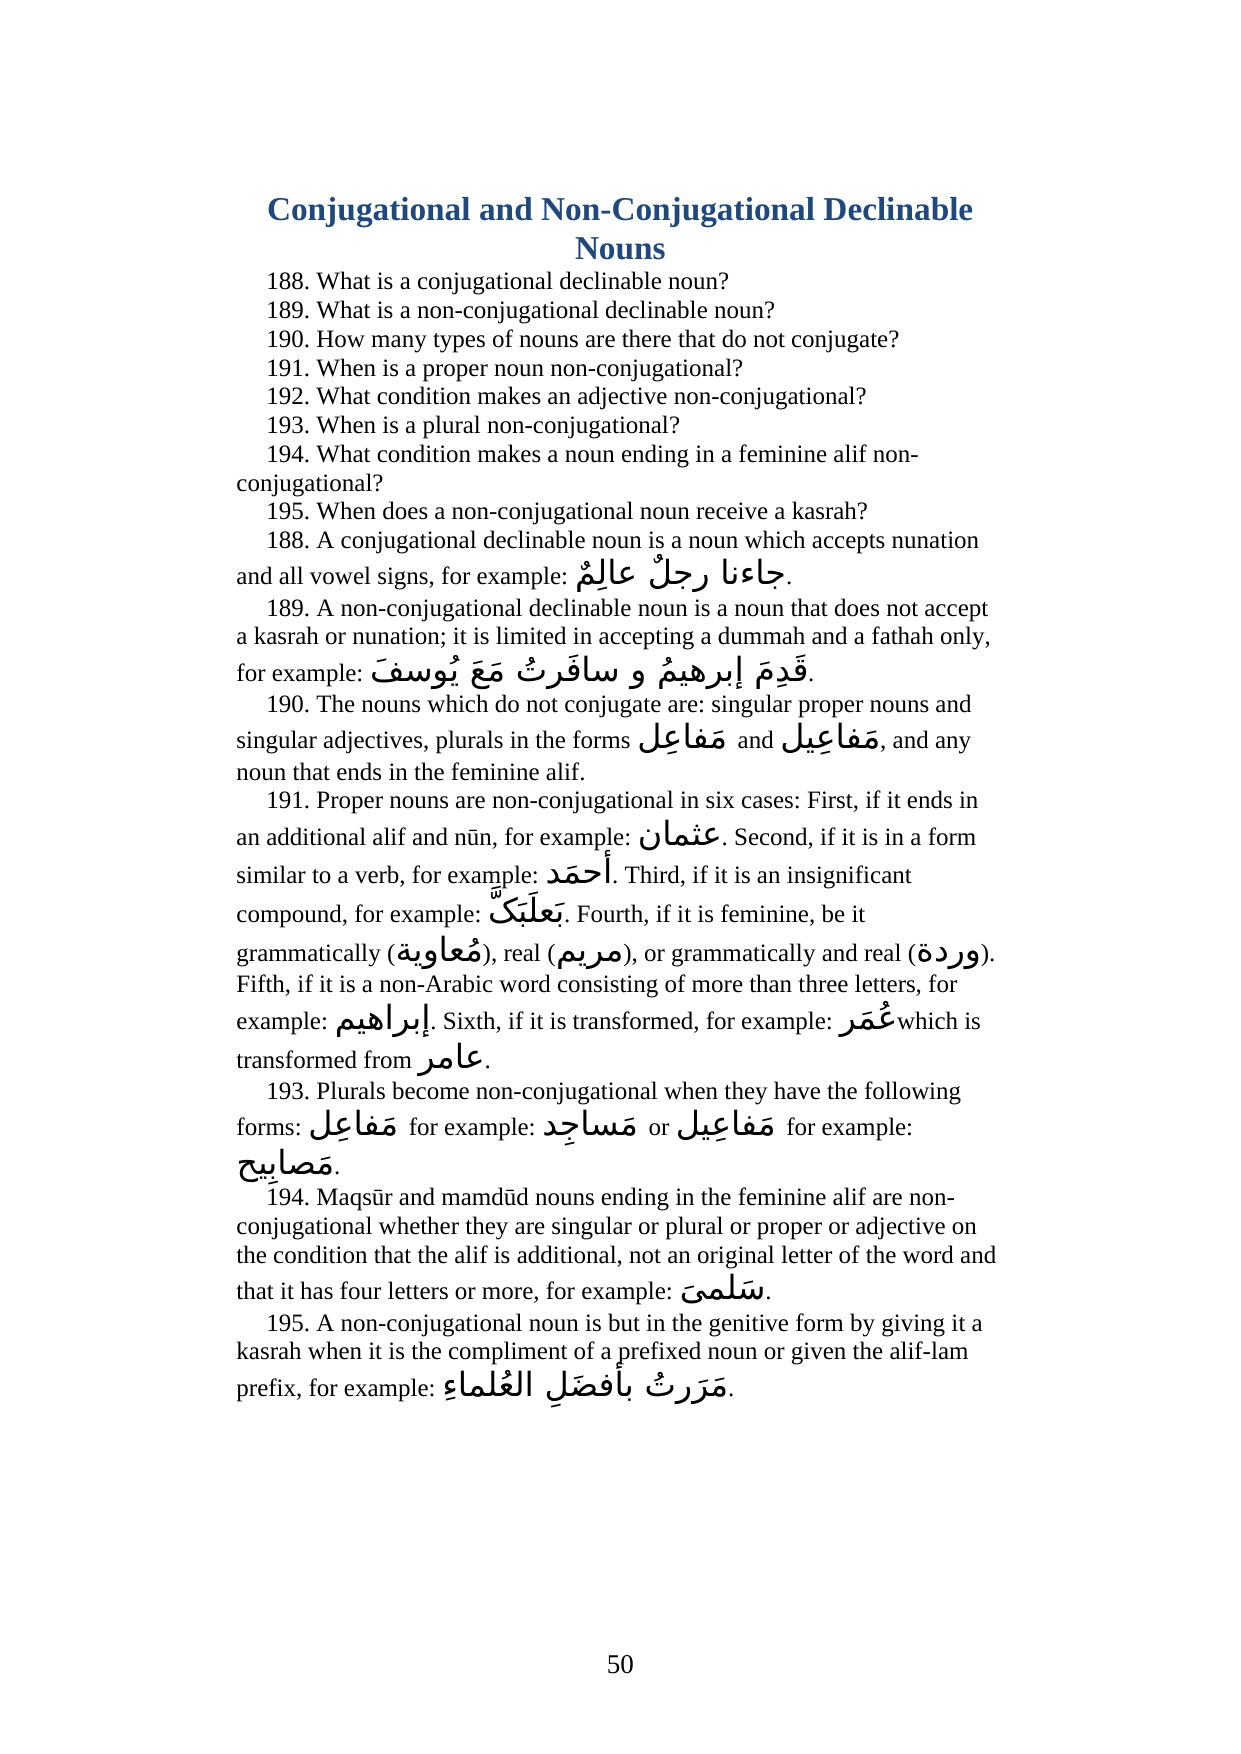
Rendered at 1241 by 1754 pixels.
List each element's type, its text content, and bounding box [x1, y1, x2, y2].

text 195. When does a non-conjugational noun receive a kasrah? [236, 496, 1004, 525]
text 194. Maqsūr and mamdūd nouns ending in the feminine alif are non-conjugational whether they are singular or plural or proper or adjective on the condition that the alif is additional, not an original letter of the word and that it has four letters or more, for example: سَلمیَ. [236, 1182, 1004, 1308]
text 193. Plurals become non-conjugational when they have the following forms: مَفاعِل for example: مَساجِد or مَفاعِیل for example: مَصابِیح. [236, 1076, 1004, 1182]
text 189. What is a non-conjugational declinable noun? [236, 295, 1004, 324]
text 189. A non-conjugational declinable noun is a noun that does not accept a kasrah or nunation; it is limited in accepting a dummah and a fathah only, for example: قَدِمَ إبرهیمُ و سافَرتُ مَعَ یُوسفَ. [236, 593, 1004, 689]
text 188. A conjugational declinable noun is a noun which accepts nunation and all vowel signs, for example: جاءنا رجلٌ عالِمٌ. [236, 525, 1004, 593]
text 195. A non-conjugational noun is but in the genitive form by giving it a kasrah when it is the compliment of a prefixed noun or given the alif-lam prefix, for example: مَرَرتُ بأفضَلِ العُلماءِ. [236, 1308, 1004, 1404]
text 193. When is a plural non-conjugational? [236, 410, 1004, 439]
text 191. When is a proper noun non-conjugational? [236, 353, 1004, 381]
text 191. Proper nouns are non-conjugational in six cases: First, if it ends in an additional alif and nūn, for example: عثمان. Second, if it is in a form similar to a verb, for example: أحمَد. Third, if it is an insignificant compound, for example: بَعلَبَکَّ. Fourth, if it is feminine, be it grammatically (مُعاویة), real (مریم), or grammatically and real (وردة). Fifth, if it is a non-Arabic word consisting of more than three letters, for example: إبراهیم. Sixth, if it is transformed, for example: عُمَرwhich is transformed from عامر. [236, 785, 1004, 1076]
text 188. What is a conjugational declinable noun? [236, 266, 1004, 295]
text 190. How many types of nouns are there that do not conjugate? [236, 324, 1004, 353]
text 192. What condition makes an adjective non-conjugational? [236, 381, 1004, 410]
text 190. The nouns which do not conjugate are: singular proper nouns and singular adjectives, plurals in the forms مَفاعِل and مَفاعِیل, and any noun that ends in the feminine alif. [236, 689, 1004, 785]
text 194. What condition makes a noun ending in a feminine alif non-conjugational? [236, 439, 1004, 496]
subtitle Conjugational and Non-Conjugational Declinable Nouns [236, 190, 1004, 266]
